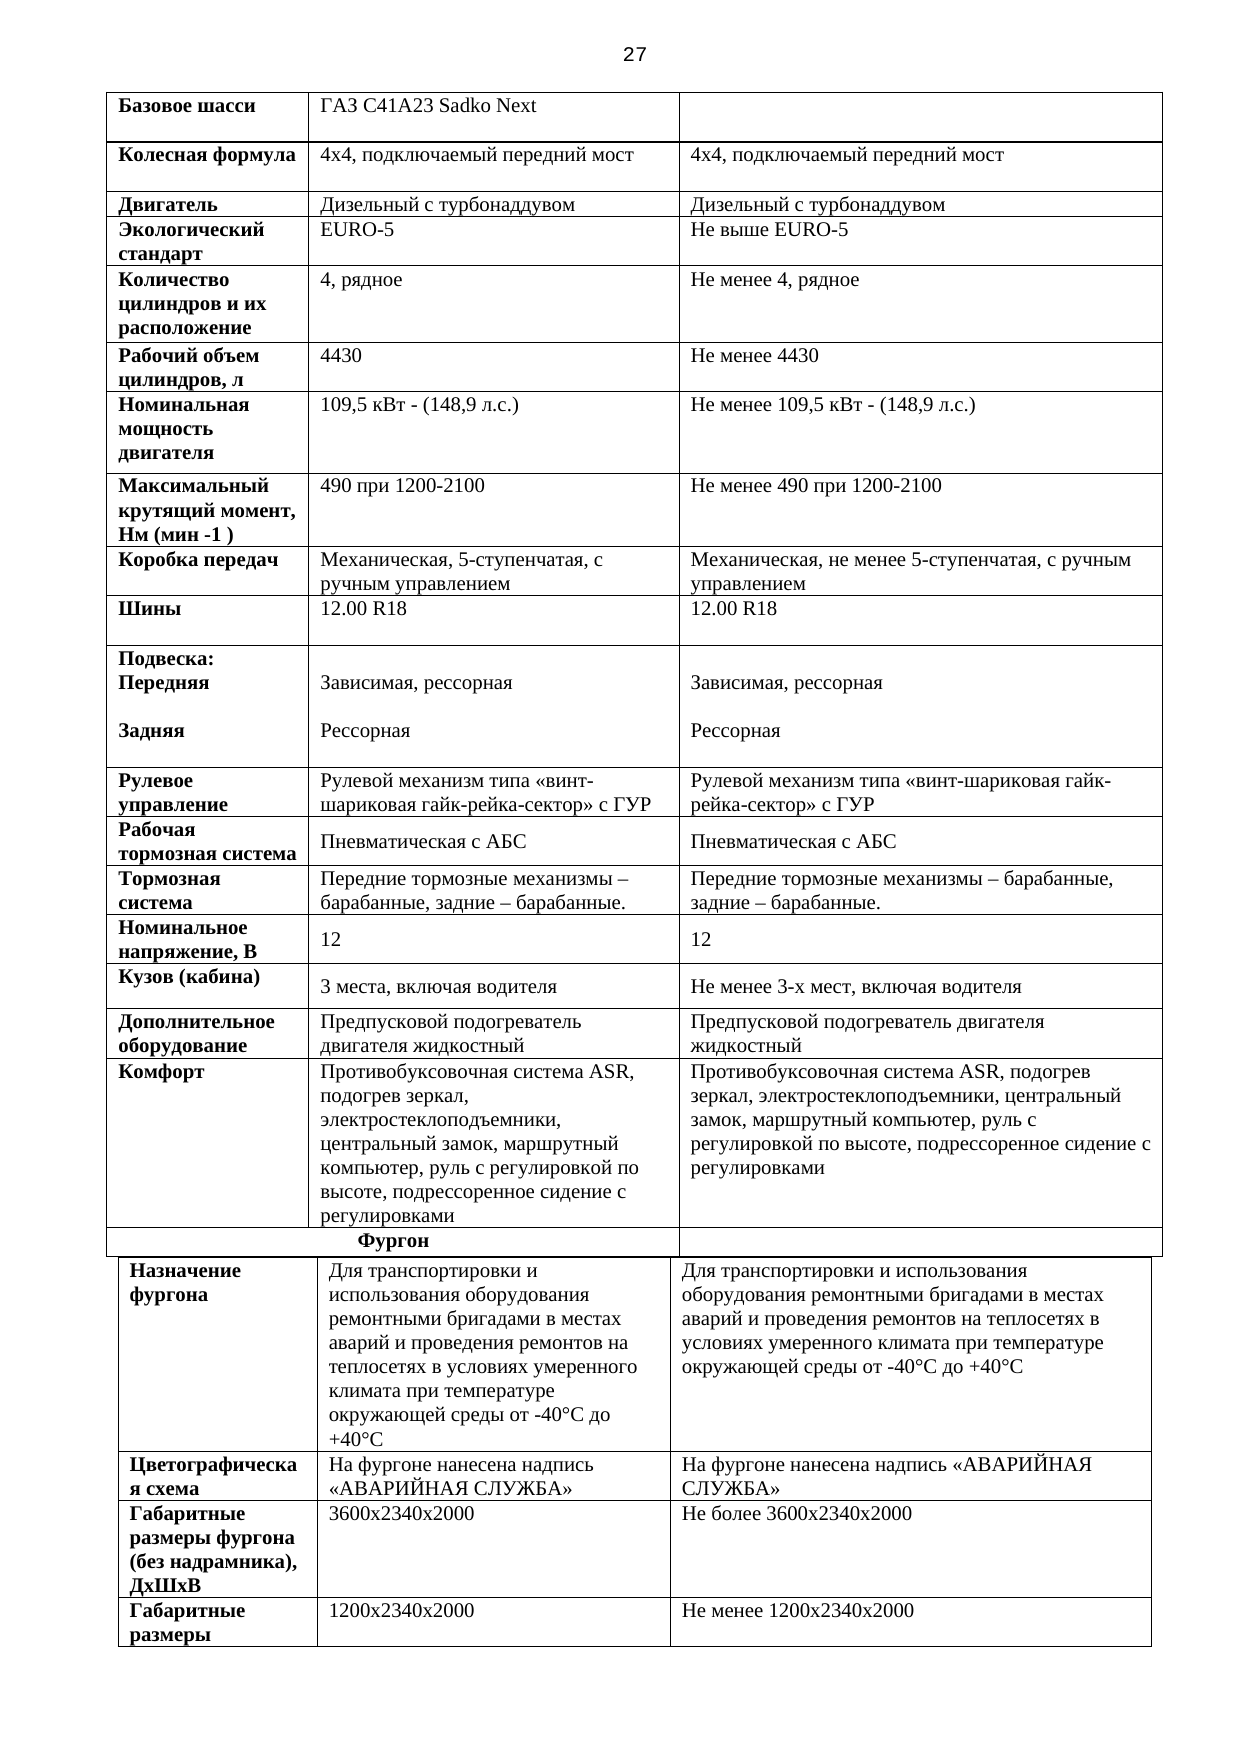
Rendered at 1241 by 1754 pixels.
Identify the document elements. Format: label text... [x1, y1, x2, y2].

table_cell Пневматическая с АБС [680, 817, 1162, 865]
table_cell 4, рядное [309, 266, 679, 342]
table_cell Подвеска: Передняя Задняя [107, 646, 308, 767]
table_cell 4х4, подключаемый передний мост [680, 143, 1162, 191]
table_cell Номинальное напряжение, В [107, 915, 308, 963]
table_cell ГАЗ C41A23 Sadko Next [309, 93, 679, 141]
table_cell На фургоне нанесена надпись «АВАРИЙНАЯ СЛУЖБА» [671, 1452, 1151, 1500]
table_cell Механическая, 5-ступенчатая, с ручным управлением [309, 547, 679, 595]
table_cell Не менее 4, рядное [680, 266, 1162, 342]
table_cell Коробка передач [107, 547, 308, 595]
table_cell Пневматическая с АБС [309, 817, 679, 865]
table_cell Рулевой механизм типа «винт-шариковая гайк-рейка-сектор» с ГУР [309, 768, 679, 816]
table_cell Колесная формула [107, 143, 308, 191]
table_cell Рабочая тормозная система [107, 817, 308, 865]
table_cell Не менее 4430 [680, 343, 1162, 391]
table_cell Противобуксовочная система ASR, подогрев зеркал, электростеклоподъемники, центральный замок, маршрутный компьютер, руль с регулировкой по высоте, подрессоренное сидение с регулировками [309, 1059, 679, 1227]
table_cell Тормозная система [107, 866, 308, 914]
table_cell Кузов (кабина) [107, 964, 308, 1008]
table_cell 12 [309, 915, 679, 963]
table_cell Зависимая, рессорная Рессорная [680, 646, 1162, 767]
table_cell [680, 1228, 1162, 1256]
table_header Назначение фургона [119, 1258, 317, 1451]
table_cell Шины [107, 596, 308, 644]
table_cell 12.00 R18 [680, 596, 1162, 644]
table_cell Не менее 3-х мест, включая водителя [680, 964, 1162, 1008]
table_cell Механическая, не менее 5-ступенчатая, с ручным управлением [680, 547, 1162, 595]
table_cell Предпусковой подогреватель двигателя жидкостный [680, 1009, 1162, 1057]
table_cell Базовое шасси [107, 93, 308, 141]
table_cell На фургоне нанесена надпись «АВАРИЙНАЯ СЛУЖБА» [318, 1452, 670, 1500]
table_header Для транспортировки и использования оборудования ремонтными бригадами в местах аварий и проведения ремонтов на теплосетях в условиях умеренного климата при температуре окружающей среды от -40°С до +40°С [318, 1258, 670, 1451]
table_cell Максимальный крутящий момент, Нм (мин -1 ) [107, 474, 308, 546]
table_cell Не менее 109,5 кВт - (148,9 л.с.) [680, 392, 1162, 472]
table_cell Не менее 490 при 1200-2100 [680, 474, 1162, 546]
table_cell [671, 1598, 1151, 1646]
table_header Для транспортировки и использования оборудования ремонтными бригадами в местах аварий и проведения ремонтов на теплосетях в условиях умеренного климата при температуре окружающей среды от -40°С до +40°С [671, 1258, 1151, 1451]
table_cell Зависимая, рессорная Рессорная [309, 646, 679, 767]
table_cell Не более 3600х2340х2000 [671, 1501, 1151, 1597]
table_cell Фургон [107, 1228, 679, 1256]
table_cell 12.00 R18 [309, 596, 679, 644]
table_cell 3600х2340х2000 [318, 1501, 670, 1597]
table_cell 490 при 1200-2100 [309, 474, 679, 546]
table_cell 4430 [309, 343, 679, 391]
table_cell Передние тормозные механизмы – барабанные, задние – барабанные. [309, 866, 679, 914]
table_cell [680, 93, 1162, 141]
table_cell Передние тормозные механизмы – барабанные, задние – барабанные. [680, 866, 1162, 914]
table_cell Рулевой механизм типа «винт-шариковая гайк-рейка-сектор» с ГУР [680, 768, 1162, 816]
table_cell EURO-5 [309, 217, 679, 265]
table_cell Предпусковой подогреватель двигателя жидкостный [309, 1009, 679, 1057]
table_cell 1200х2340х2000 [318, 1598, 670, 1646]
table_cell Не выше EURO-5 [680, 217, 1162, 265]
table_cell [119, 1598, 317, 1646]
table_cell Противобуксовочная система ASR, подогрев зеркал, электростеклоподъемники, центральный замок, маршрутный компьютер, руль с регулировкой по высоте, подрессоренное сидение с регулировками [680, 1059, 1162, 1227]
table_cell Рулевое управление [107, 768, 308, 816]
table_cell 109,5 кВт - (148,9 л.с.) [309, 392, 679, 472]
table_cell Рабочий объем цилиндров, л [107, 343, 308, 391]
table_cell 12 [680, 915, 1162, 963]
table_cell Номинальная мощность двигателя [107, 392, 308, 472]
table_cell 3 места, включая водителя [309, 964, 679, 1008]
table_cell Комфорт [107, 1059, 308, 1227]
table_cell Дизельный с турбонаддувом [309, 192, 679, 216]
table_cell Дополнительное оборудование [107, 1009, 308, 1057]
table_cell Габаритные размеры фургона (без надрамника), ДхШхВ [119, 1501, 317, 1597]
table_cell 4х4, подключаемый передний мост [309, 143, 679, 191]
table_cell Экологический стандарт [107, 217, 308, 265]
table_cell Цветографическая схема [119, 1452, 317, 1500]
table_cell Количество цилиндров и их расположение [107, 266, 308, 342]
table_cell Дизельный с турбонаддувом [680, 192, 1162, 216]
table_cell Двигатель [107, 192, 308, 216]
